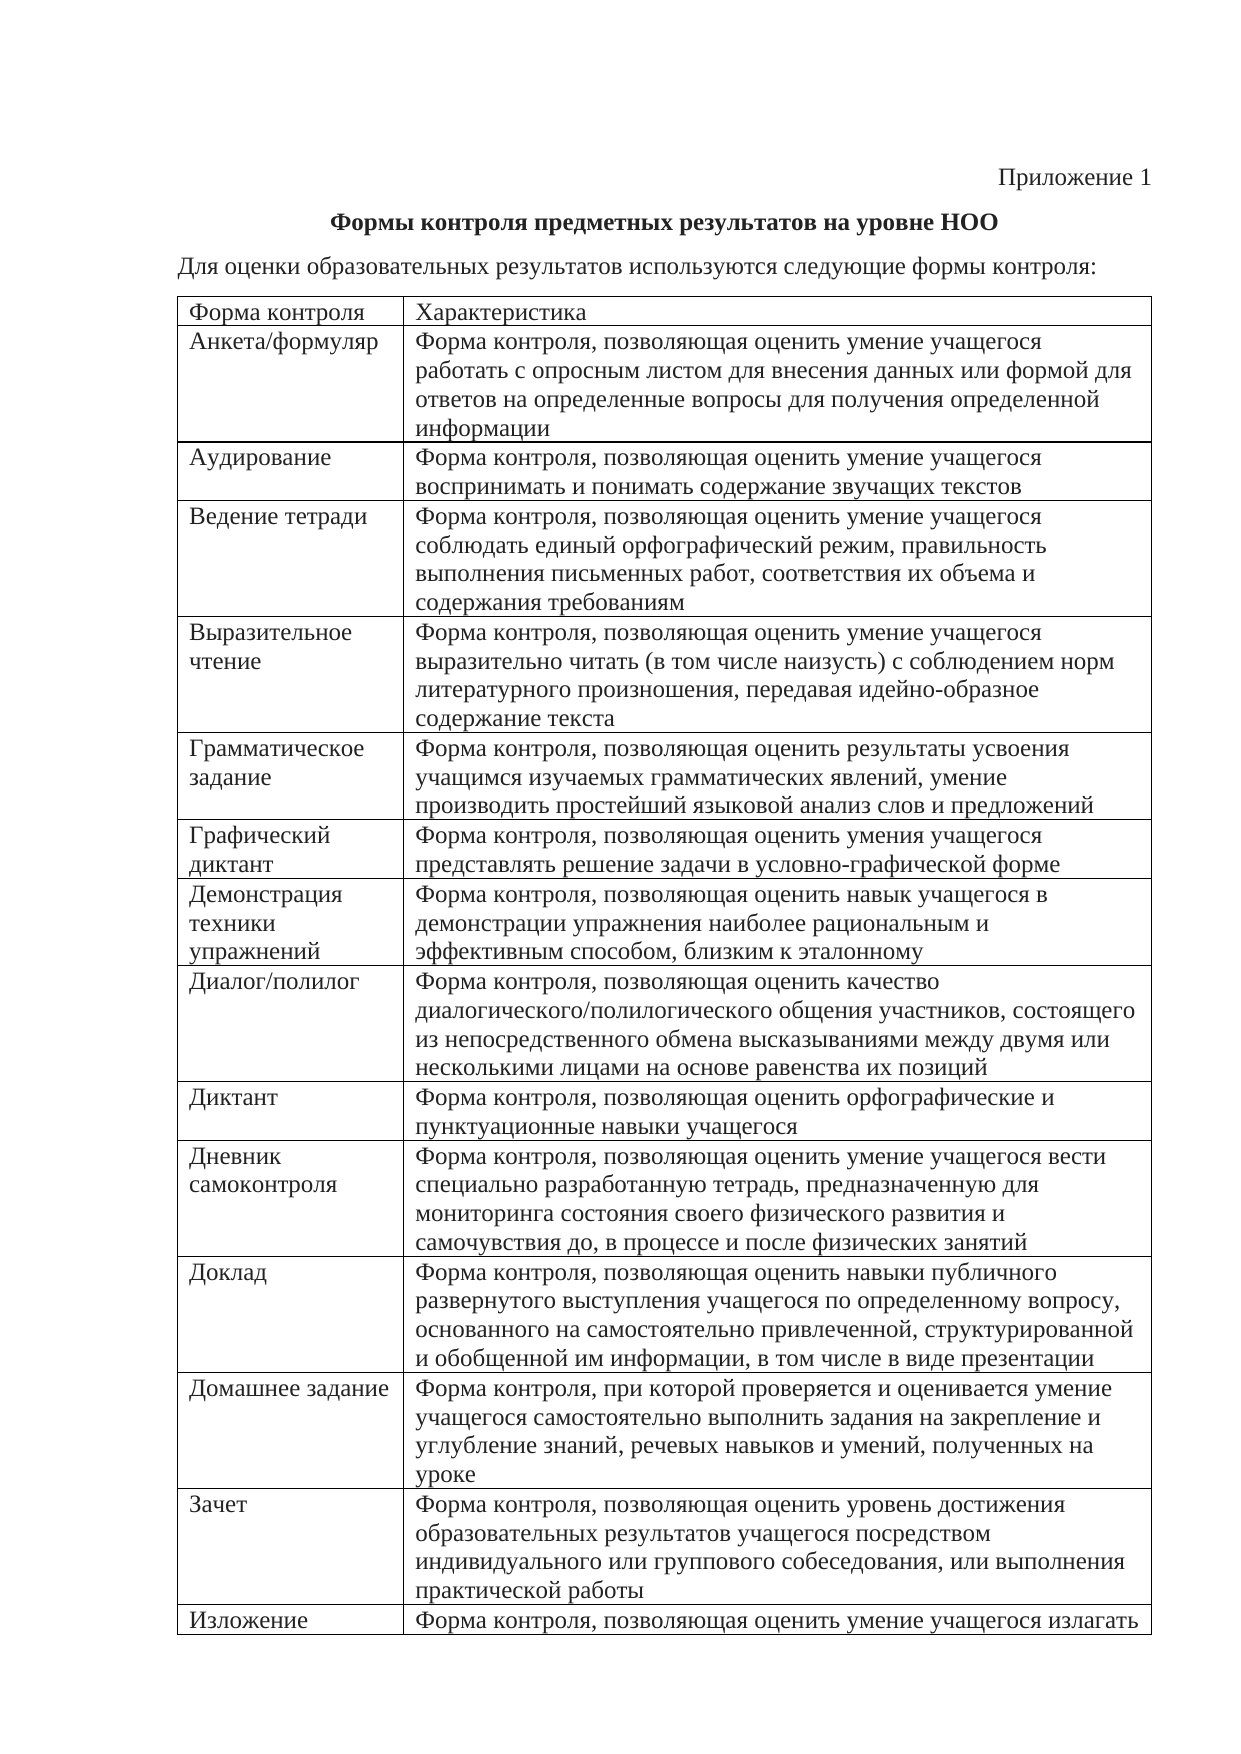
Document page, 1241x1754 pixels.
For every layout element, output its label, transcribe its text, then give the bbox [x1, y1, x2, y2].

table_cell Форма контроля, позволяющая оценить уровень достижения образовательных результатов учащегося посредством индивидуального или группового собеседования, или выполнения практической работы [404, 1489, 1151, 1604]
table_cell Ведение тетради [178, 501, 403, 616]
table_cell Форма контроля, позволяющая оценить умение учащегося работать с опросным листом для внесения данных или формой для ответов на определенные вопросы для получения определенной информации [404, 326, 1151, 441]
text Для оценки образовательных результатов используются следующие формы контроля: [177, 251, 1152, 280]
table_cell Домашнее задание [178, 1373, 403, 1488]
table_cell Форма контроля, позволяющая оценить качество диалогического/полилогического общения участников, состоящего из непосредственного обмена высказываниями между двумя или несколькими лицами на основе равенства их позиций [404, 966, 1151, 1081]
table_cell Выразительное чтение [178, 617, 403, 732]
table_cell Диктант [178, 1082, 403, 1140]
table_header Форма контроля [178, 297, 403, 325]
table_cell Форма контроля, при которой проверяется и оценивается умение учащегося самостоятельно выполнить задания на закрепление и углубление знаний, речевых навыков и умений, полученных на уроке [404, 1373, 1151, 1488]
text Формы контроля предметных результатов на уровне НОО [177, 207, 1152, 236]
table_cell Форма контроля, позволяющая оценить умения учащегося представлять решение задачи в условно-графической форме [404, 820, 1151, 878]
table_cell Форма контроля, позволяющая оценить умение учащегося воспринимать и понимать содержание звучащих текстов [404, 443, 1151, 500]
text Приложение 1 [177, 162, 1152, 191]
table_cell Форма контроля, позволяющая оценить умение учащегося соблюдать единый орфографический режим, правильность выполнения письменных работ, соответствия их объема и содержания требованиям [404, 501, 1151, 616]
table_cell Доклад [178, 1257, 403, 1372]
table_cell Графический диктант [178, 820, 403, 878]
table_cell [404, 1605, 1151, 1634]
table_cell Анкета/формуляр [178, 326, 403, 441]
table_cell Грамматическое задание [178, 733, 403, 819]
table_cell Зачет [178, 1489, 403, 1604]
table_cell Форма контроля, позволяющая оценить умение учащегося вести специально разработанную тетрадь, предназначенную для мониторинга состояния своего физического развития и самочувствия до, в процессе и после физических занятий [404, 1141, 1151, 1256]
table_cell Демонстрация техники упражнений [178, 879, 403, 965]
table_cell Диалог/полилог [178, 966, 403, 1081]
table_cell Форма контроля, позволяющая оценить умение учащегося выразительно читать (в том числе наизусть) с соблюдением норм литературного произношения, передавая идейно-образное содержание текста [404, 617, 1151, 732]
table_header Характеристика [404, 297, 1151, 325]
table_cell Форма контроля, позволяющая оценить результаты усвоения учащимся изучаемых грамматических явлений, умение производить простейший языковой анализ слов и предложений [404, 733, 1151, 819]
table_cell Дневник самоконтроля [178, 1141, 403, 1256]
table_cell Форма контроля, позволяющая оценить навыки публичного развернутого выступления учащегося по определенному вопросу, основанного на самостоятельно привлеченной, структурированной и обобщенной им информации, в том числе в виде презентации [404, 1257, 1151, 1372]
table_cell Форма контроля, позволяющая оценить навык учащегося в демонстрации упражнения наиболее рациональным и эффективным способом, близким к эталонному [404, 879, 1151, 965]
table_cell Форма контроля, позволяющая оценить орфографические и пунктуационные навыки учащегося [404, 1082, 1151, 1140]
table_cell Аудирование [178, 443, 403, 500]
table_cell Изложение [178, 1605, 403, 1634]
